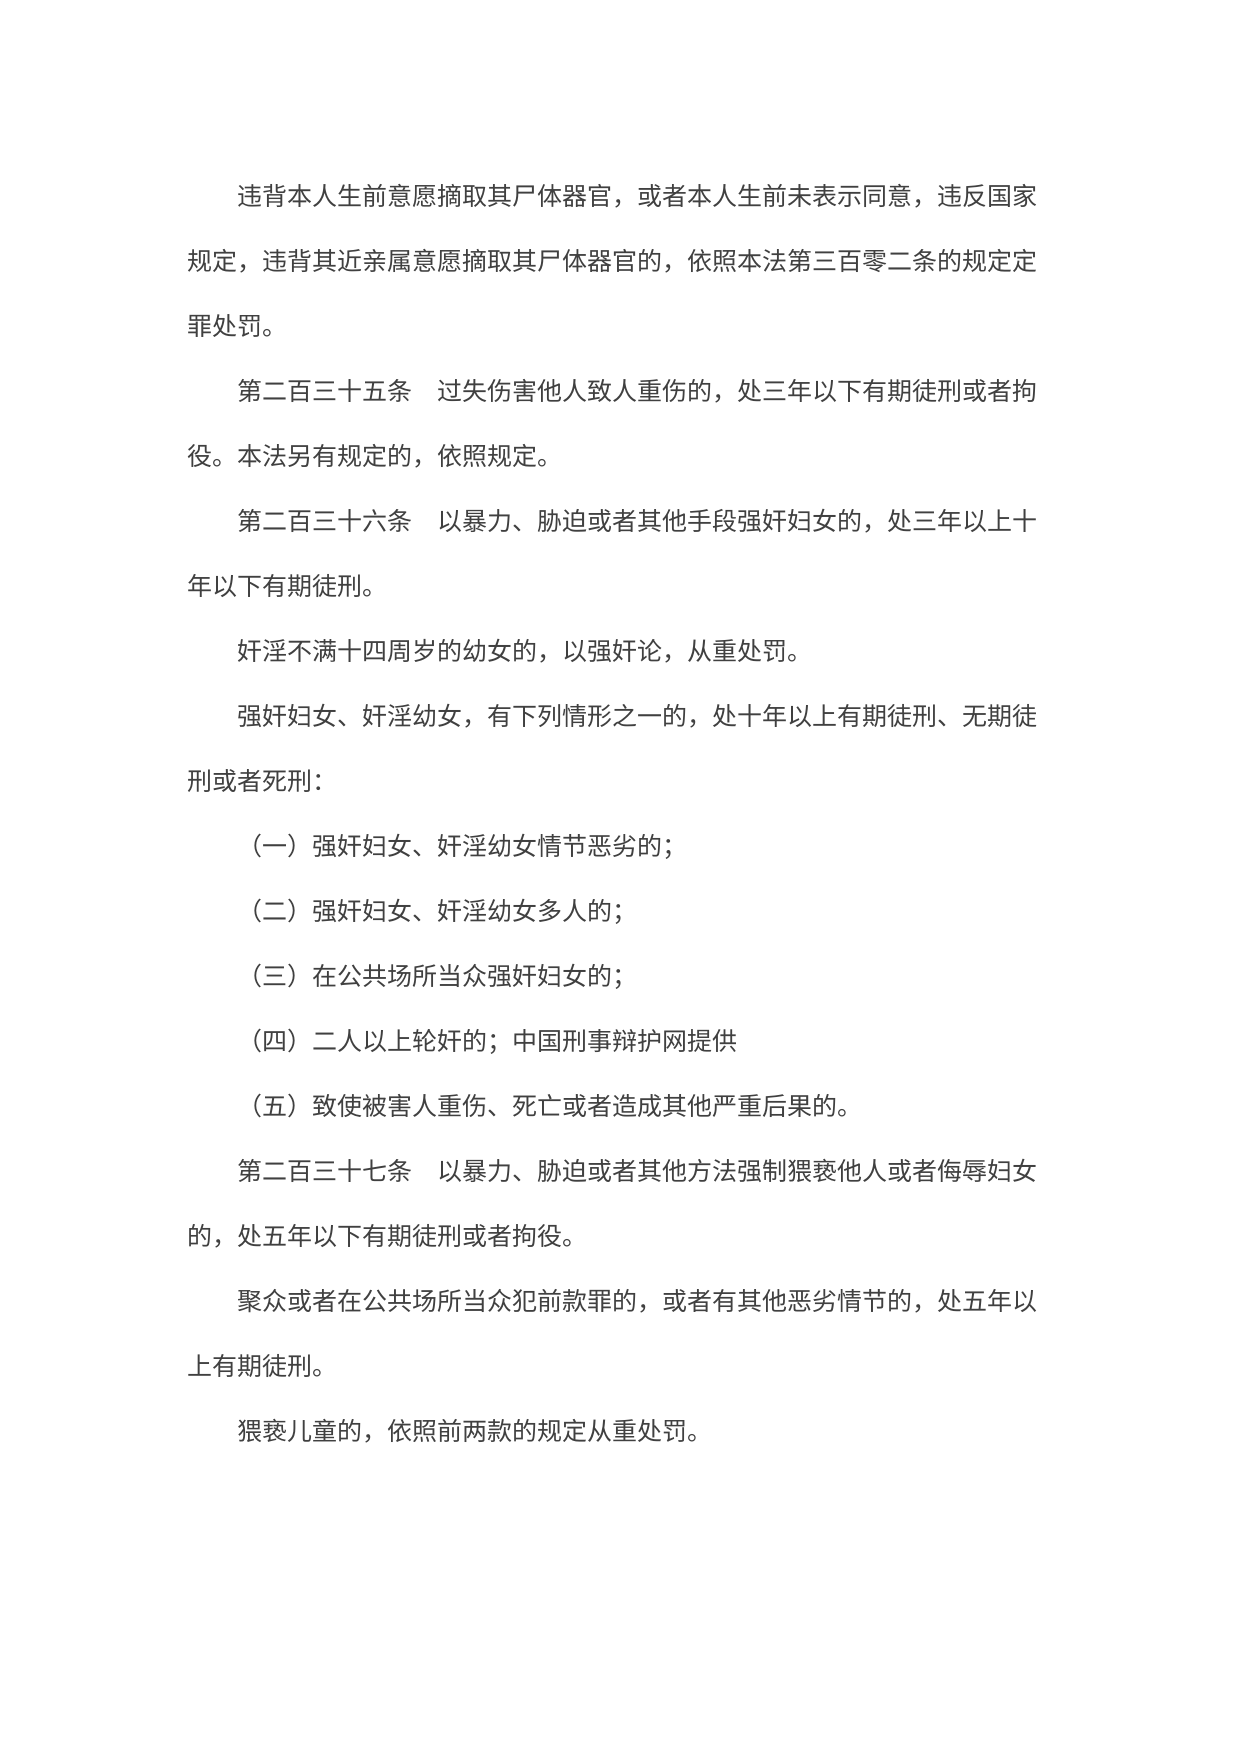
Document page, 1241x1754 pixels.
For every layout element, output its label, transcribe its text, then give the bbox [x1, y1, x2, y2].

text 强奸妇女、奸淫幼女，有下列情形之一的，处十年以上有期徒刑、无期徒刑或者死刑： [187, 682, 1053, 812]
text 第二百三十七条 以暴力、胁迫或者其他方法强制猥亵他人或者侮辱妇女的，处五年以下有期徒刑或者拘役。 [187, 1137, 1053, 1267]
text 聚众或者在公共场所当众犯前款罪的，或者有其他恶劣情节的，处五年以上有期徒刑。 [187, 1267, 1053, 1397]
text （三）在公共场所当众强奸妇女的； [187, 942, 1053, 1007]
text 违背本人生前意愿摘取其尸体器官，或者本人生前未表示同意，违反国家规定，违背其近亲属意愿摘取其尸体器官的，依照本法第三百零二条的规定定罪处罚。 [187, 162, 1053, 357]
text （五）致使被害人重伤、死亡或者造成其他严重后果的。 [187, 1072, 1053, 1137]
text （一）强奸妇女、奸淫幼女情节恶劣的； [187, 812, 1053, 877]
text 第二百三十六条 以暴力、胁迫或者其他手段强奸妇女的，处三年以上十年以下有期徒刑。 [187, 487, 1053, 617]
text 猥亵儿童的，依照前两款的规定从重处罚。 [187, 1397, 1053, 1462]
text 奸淫不满十四周岁的幼女的，以强奸论，从重处罚。 [187, 617, 1053, 682]
text 第二百三十五条 过失伤害他人致人重伤的，处三年以下有期徒刑或者拘役。本法另有规定的，依照规定。 [187, 357, 1053, 487]
text （二）强奸妇女、奸淫幼女多人的； [187, 877, 1053, 942]
text （四）二人以上轮奸的；中国刑事辩护网提供 [187, 1007, 1053, 1072]
